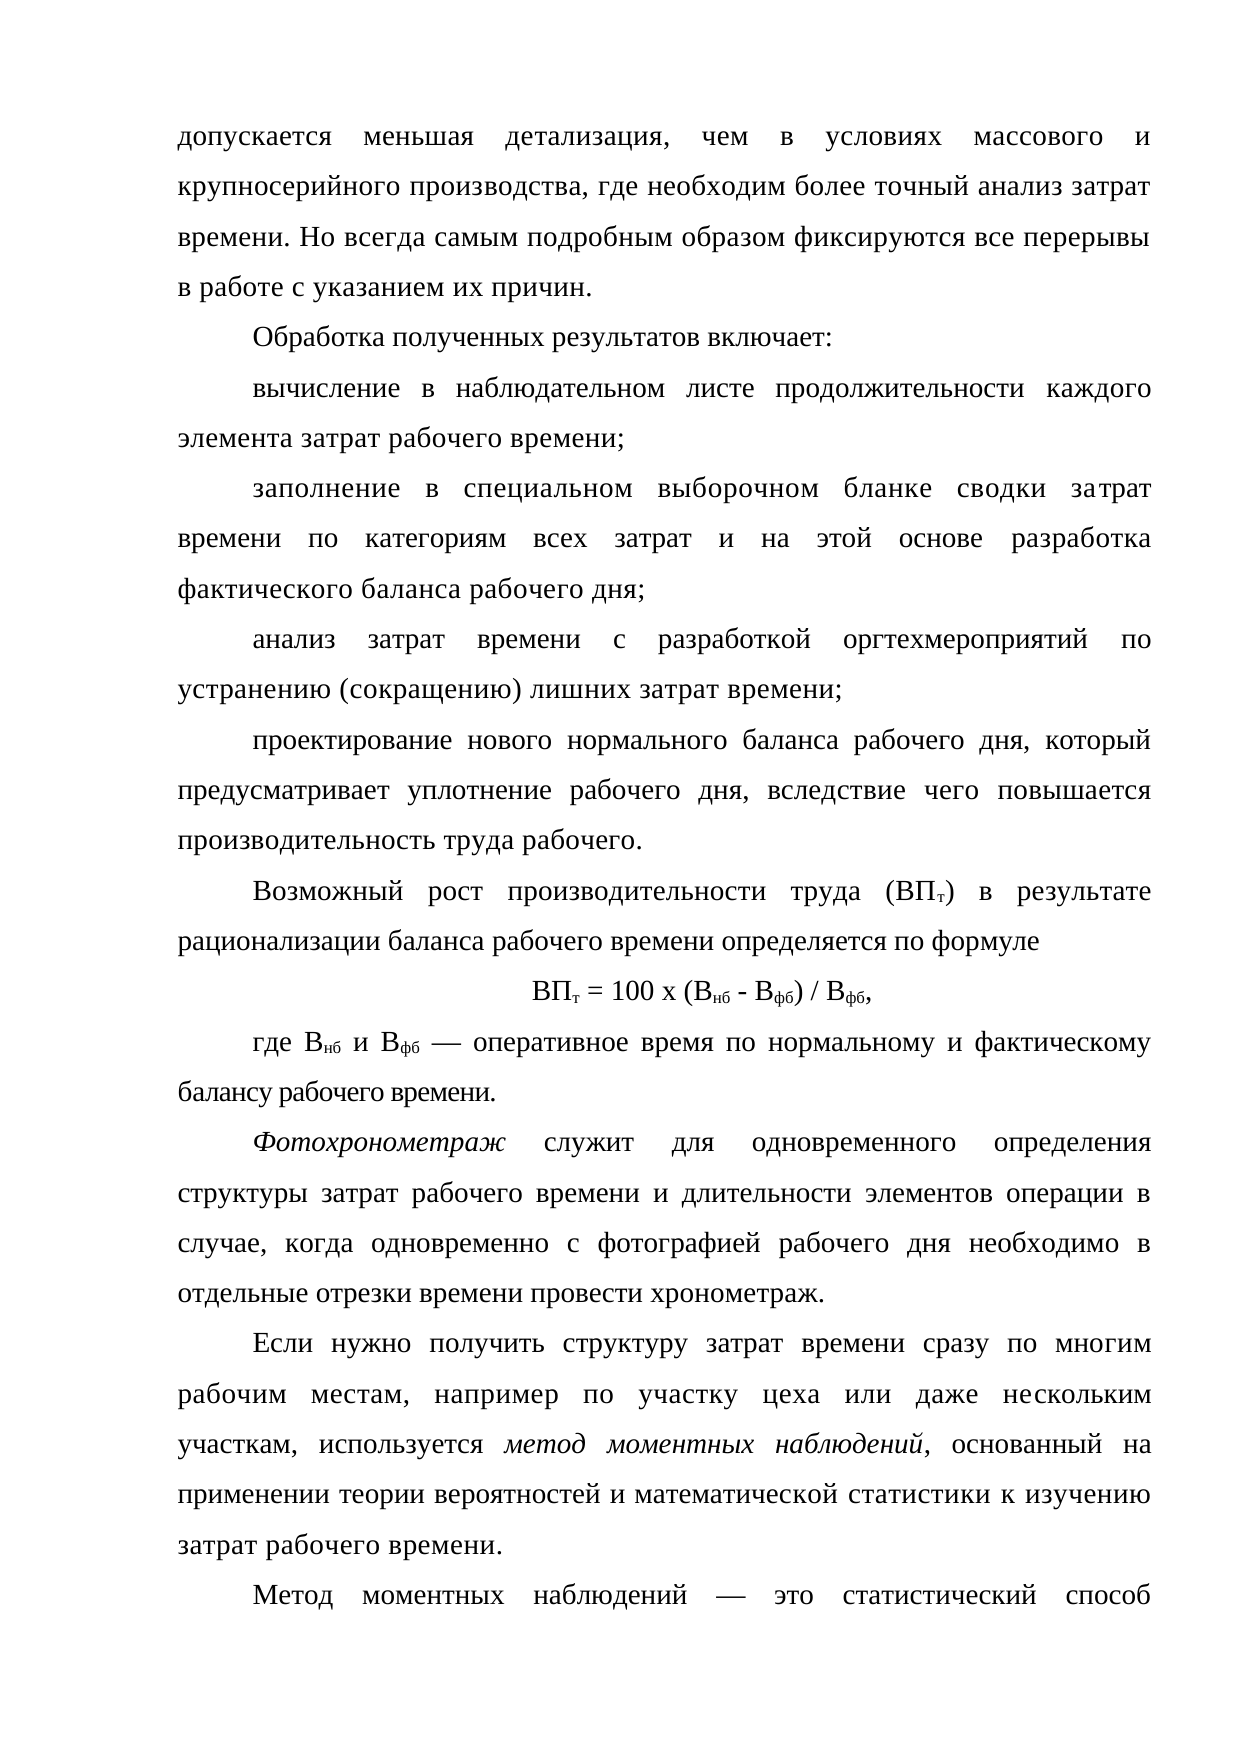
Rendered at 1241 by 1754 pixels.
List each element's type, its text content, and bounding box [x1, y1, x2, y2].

text где Внб и Вфб — оперативное время по нормальному и фактическому балансу рабочего времени. [177, 1024, 1152, 1108]
text Обработка полученных результатов включает: [177, 319, 1152, 353]
text Возможный рост производительности труда (ВПт) в результате рационализации баланса рабочего времени определяется по формуле [177, 873, 1152, 957]
text проектирование нового нормального баланса рабочего дня, который предусматривает уплотнение рабочего дня, вследствие чего повышается производительность труда рабочего. [177, 722, 1152, 856]
text вычисление в наблюдательном листе продолжительности каждого элемента затрат рабочего времени; [177, 370, 1152, 453]
text анализ затрат времени с разработкой оргтехмероприятий по устранению (сокращению) лишних затрат времени; [177, 621, 1152, 705]
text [177, 1577, 1152, 1611]
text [177, 118, 1152, 303]
text заполнение в специальном выборочном бланке сводки затрат времени по категориям всех затрат и на этой основе разработка фактического баланса рабочего дня; [177, 470, 1152, 604]
text Фотохронометраж служит для одновременного определения структуры затрат рабочего времени и длительности элементов операции в случае, когда одновременно с фотографией рабочего дня необходимо в отдельные отрезки времени провести хронометраж. [177, 1124, 1152, 1309]
text ВПт = 100 х (Внб - Вфб) / Вфб, [177, 973, 1152, 1007]
text Если нужно получить структуру затрат времени сразу по многим рабочим местам, например по участку цеха или даже нескольким участкам, используется метод моментных наблюдений, основанный на применении теории вероятностей и математической статистики к изучению затрат рабочего времени. [177, 1326, 1152, 1560]
